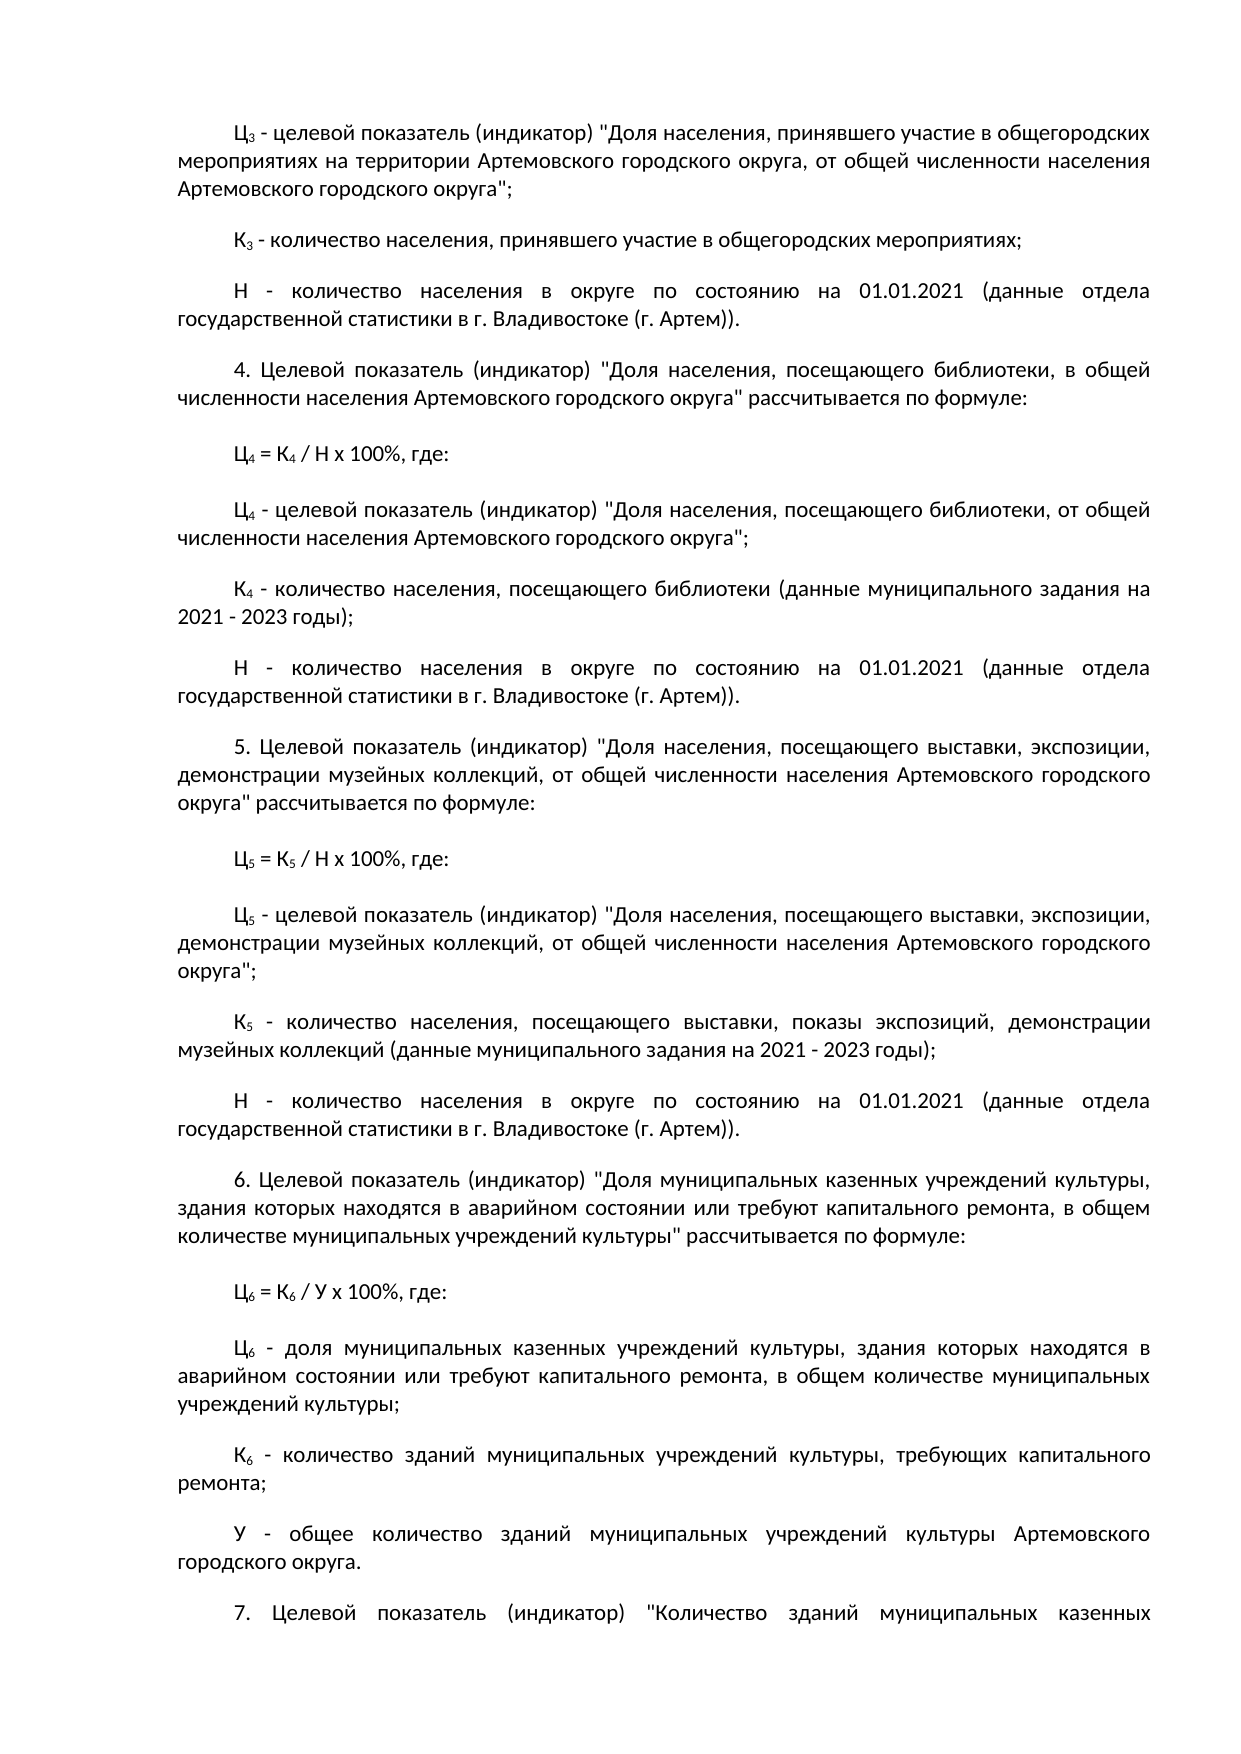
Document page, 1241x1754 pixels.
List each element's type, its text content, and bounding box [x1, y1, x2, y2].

text У - общее количество зданий муниципальных учреждений культуры Артемовского городского округа. [177, 1519, 1152, 1575]
text Ц6 - доля муниципальных казенных учреждений культуры, здания которых находятся в аварийном состоянии или требуют капитального ремонта, в общем количестве муниципальных учреждений культуры; [177, 1333, 1152, 1417]
text Ц3 - целевой показатель (индикатор) "Доля населения, принявшего участие в общегородских мероприятиях на территории Артемовского городского округа, от общей численности населения Артемовского городского округа"; [177, 118, 1152, 202]
text К3 - количество населения, принявшего участие в общегородских мероприятиях; [177, 225, 1152, 253]
text Н - количество населения в округе по состоянию на 01.01.2021 (данные отдела государственной статистики в г. Владивостоке (г. Артем)). [177, 1086, 1152, 1142]
text 6. Целевой показатель (индикатор) "Доля муниципальных казенных учреждений культуры, здания которых находятся в аварийном состоянии или требуют капитального ремонта, в общем количестве муниципальных учреждений культуры" рассчитывается по формуле: [177, 1165, 1152, 1249]
text 4. Целевой показатель (индикатор) "Доля населения, посещающего библиотеки, в общей численности населения Артемовского городского округа" рассчитывается по формуле: [177, 355, 1152, 411]
text Н - количество населения в округе по состоянию на 01.01.2021 (данные отдела государственной статистики в г. Владивостоке (г. Артем)). [177, 276, 1152, 332]
text К5 - количество населения, посещающего выставки, показы экспозиций, демонстрации музейных коллекций (данные муниципального задания на 2021 - 2023 годы); [177, 1007, 1152, 1063]
text Ц4 - целевой показатель (индикатор) "Доля населения, посещающего библиотеки, от общей численности населения Артемовского городского округа"; [177, 495, 1152, 551]
text Ц6 = К6 / У x 100%, где: [177, 1277, 1152, 1305]
text Н - количество населения в округе по состоянию на 01.01.2021 (данные отдела государственной статистики в г. Владивостоке (г. Артем)). [177, 653, 1152, 709]
text К6 - количество зданий муниципальных учреждений культуры, требующих капитального ремонта; [177, 1440, 1152, 1496]
text Ц5 - целевой показатель (индикатор) "Доля населения, посещающего выставки, экспозиции, демонстрации музейных коллекций, от общей численности населения Артемовского городского округа"; [177, 900, 1152, 984]
text 5. Целевой показатель (индикатор) "Доля населения, посещающего выставки, экспозиции, демонстрации музейных коллекций, от общей численности населения Артемовского городского округа" рассчитывается по формуле: [177, 732, 1152, 816]
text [177, 1598, 1152, 1626]
text Ц5 = К5 / Н x 100%, где: [177, 844, 1152, 872]
text Ц4 = К4 / Н x 100%, где: [177, 439, 1152, 467]
text К4 - количество населения, посещающего библиотеки (данные муниципального задания на 2021 - 2023 годы); [177, 574, 1152, 630]
